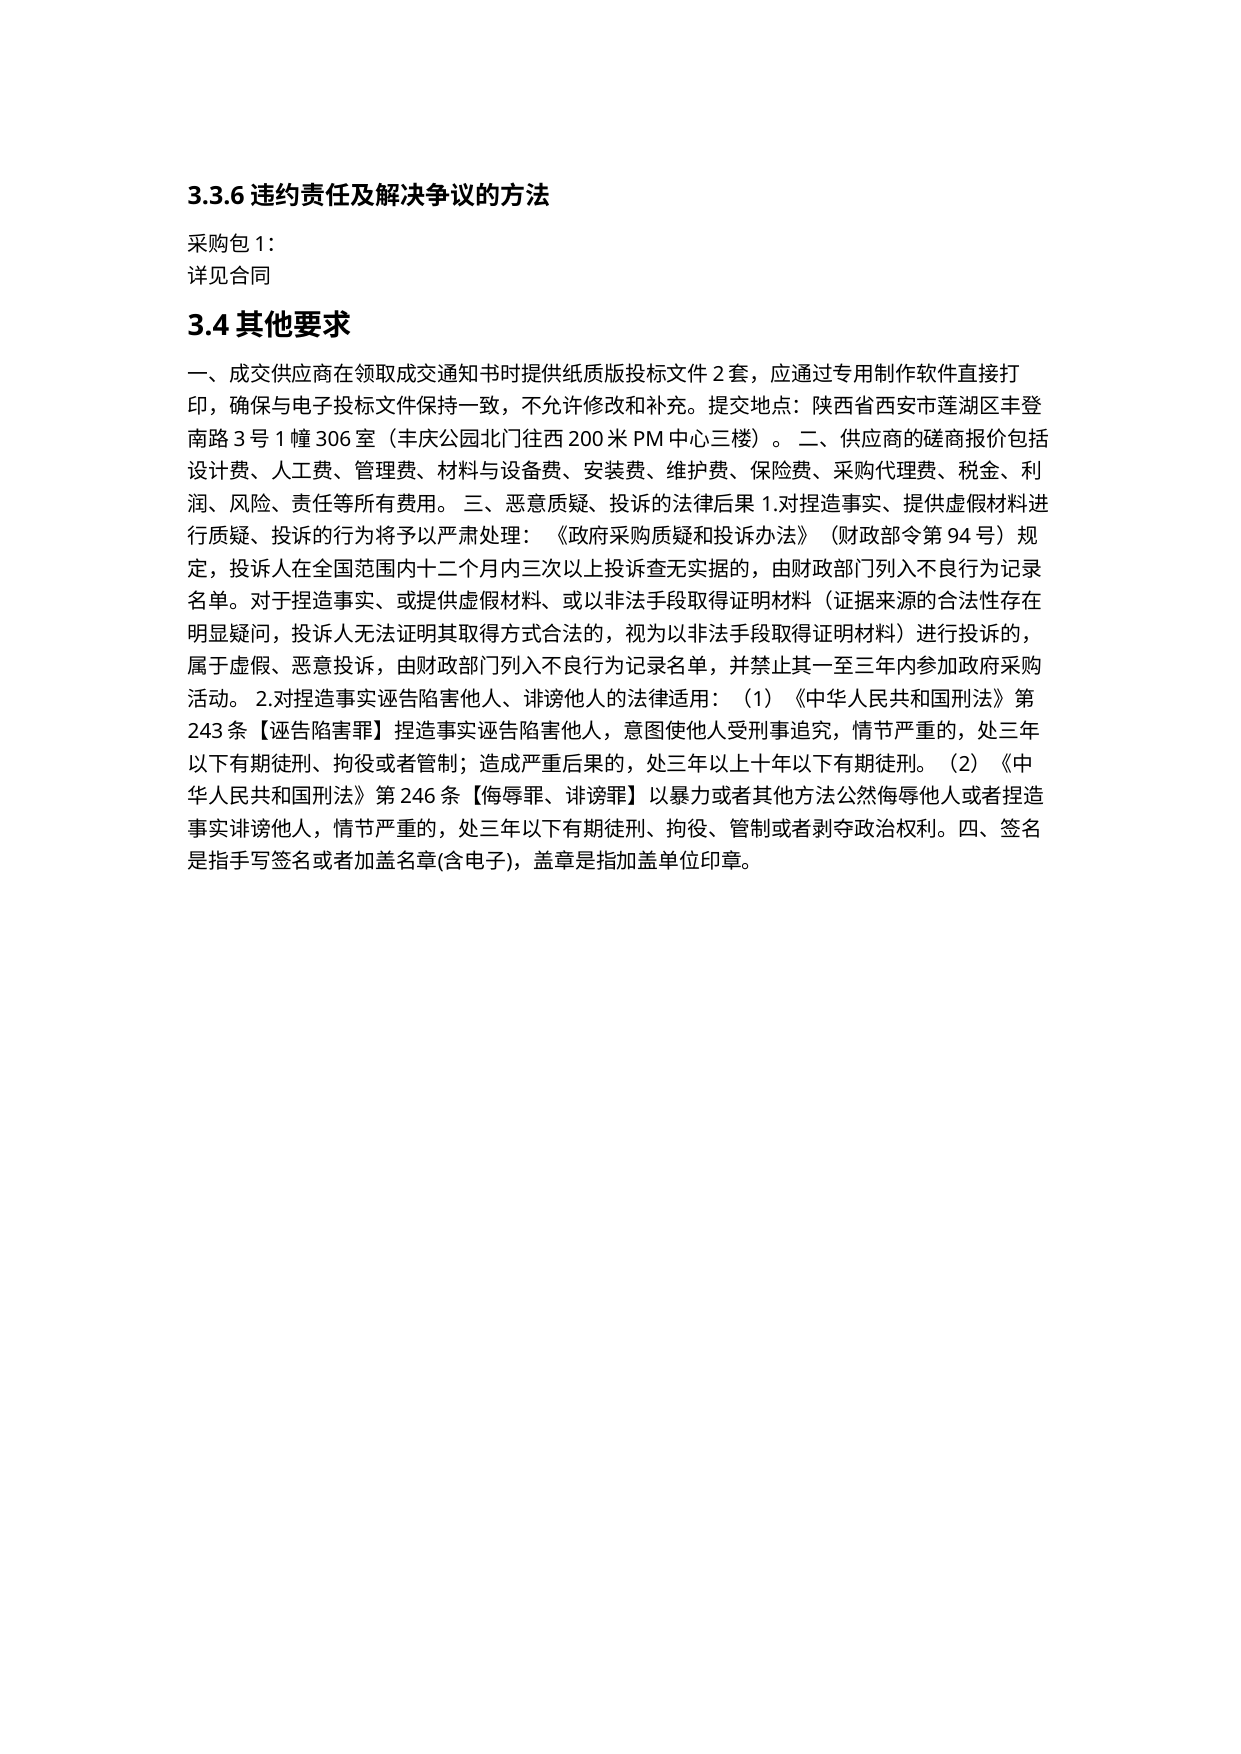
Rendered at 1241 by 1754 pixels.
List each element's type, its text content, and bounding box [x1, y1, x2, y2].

text 详见合同 [187, 259, 1053, 292]
text 3.3.6违约责任及解决争议的方法 [187, 162, 1053, 227]
text 采购包1： [187, 227, 1053, 259]
text 3.4其他要求 [187, 292, 1053, 357]
text 一、成交供应商在领取成交通知书时提供纸质版投标文件2套，应通过专用制作软件直接打印，确保与电子投标文件保持一致，不允许修改和补充。提交地点：陕西省西安市莲湖区丰登南路3号1幢306室（丰庆公园北门往西200米PM中心三楼）。 二、供应商的磋商报价包括设计费、人工费、管理费、材料与设备费、安装费、维护费、保险费、采购代理费、税金、利润、风险、责任等所有费用。 三、恶意质疑、投诉的法律后果 1.对捏造事实、提供虚假材料进行质疑、投诉的行为将予以严肃处理： 《政府采购质疑和投诉办法》（财政部令第94号）规定，投诉人在全国范围内十二个月内三次以上投诉查无实据的，由财政部门列入不良行为记录名单。对于捏造事实、或提供虚假材料、或以非法手段取得证明材料（证据来源的合法性存在明显疑问，投诉人无法证明其取得方式合法的，视为以非法手段取得证明材料）进行投诉的，属于虚假、恶意投诉，由财政部门列入不良行为记录名单，并禁止其一至三年内参加政府采购活动。 2.对捏造事实诬告陷害他人、诽谤他人的法律适用：（1）《中华人民共和国刑法》第243条【诬告陷害罪】捏造事实诬告陷害他人，意图使他人受刑事追究，情节严重的，处三年以下有期徒刑、拘役或者管制；造成严重后果的，处三年以上十年以下有期徒刑。（2）《中华人民共和国刑法》第246条【侮辱罪、诽谤罪】以暴力或者其他方法公然侮辱他人或者捏造事实诽谤他人，情节严重的，处三年以下有期徒刑、拘役、管制或者剥夺政治权利。四、签名是指手写签名或者加盖名章(含电子)，盖章是指加盖单位印章。 [187, 357, 1053, 877]
